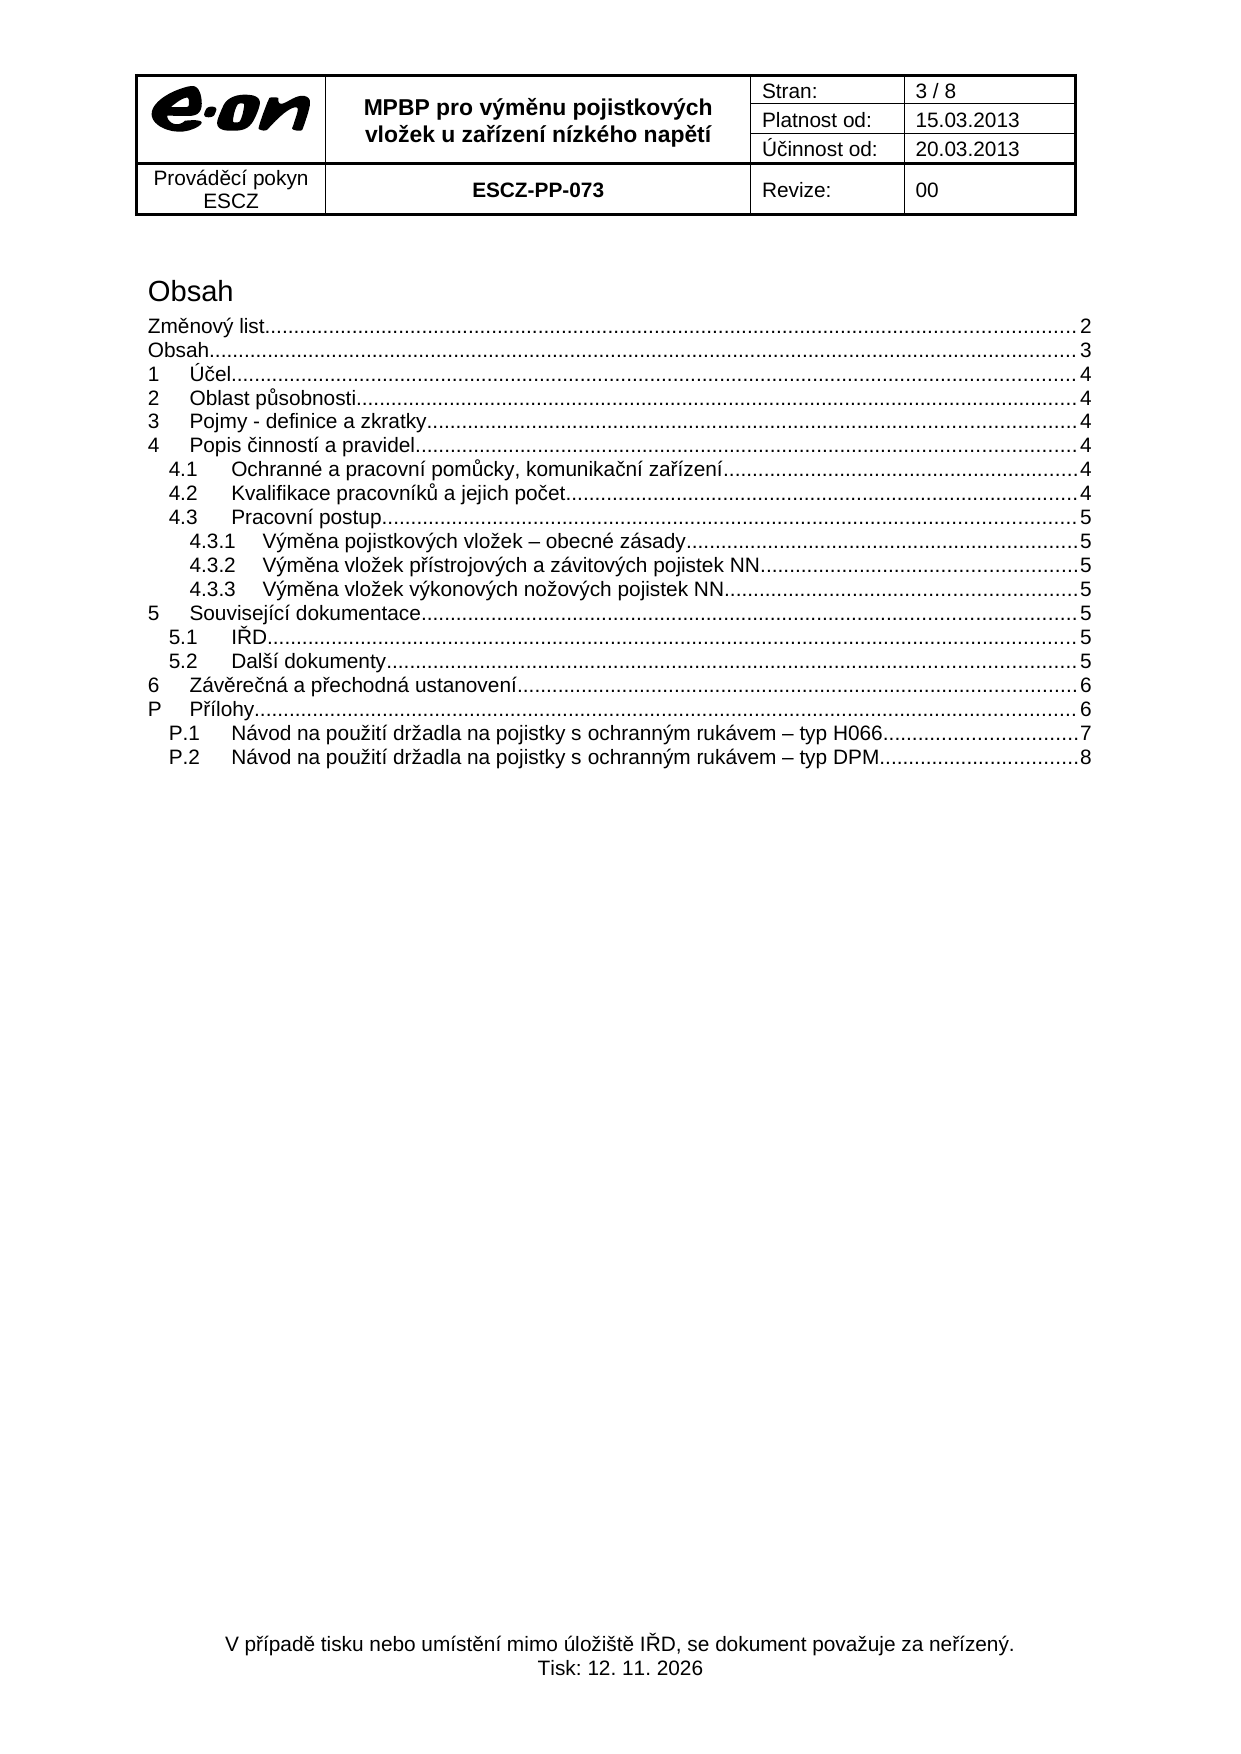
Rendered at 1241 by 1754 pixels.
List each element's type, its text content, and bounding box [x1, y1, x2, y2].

text 4.3 Pracovní postup 5 [168, 505, 1092, 529]
text Obsah [148, 274, 1092, 307]
text 2 Oblast působnosti 4 [148, 385, 1092, 409]
text P Přílohy 6 [148, 697, 1092, 721]
text 4.2 Kvalifikace pracovníků a jejich počet 4 [168, 481, 1092, 505]
text Obsah 3 [148, 337, 1092, 361]
text 3 Pojmy - definice a zkratky 4 [148, 409, 1092, 433]
text P.2 Návod na použití držadla na pojistky s ochranným rukávem – typ DPM 8 [168, 745, 1092, 769]
text 4.3.2 Výměna vložek přístrojových a závitových pojistek NN 5 [189, 553, 1092, 577]
text 6 Závěrečná a přechodná ustanovení 6 [148, 673, 1092, 697]
text Změnový list 2 [148, 313, 1092, 337]
text 5.1 IŘD 5 [168, 625, 1092, 649]
text 1 Účel 4 [148, 361, 1092, 385]
text 4 Popis činností a pravidel 4 [148, 433, 1092, 457]
text 5 Související dokumentace 5 [148, 601, 1092, 625]
text 5.2 Další dokumenty 5 [168, 649, 1092, 673]
text P.1 Návod na použití držadla na pojistky s ochranným rukávem – typ H066 7 [168, 721, 1092, 745]
text 4.3.1 Výměna pojistkových vložek – obecné zásady 5 [189, 529, 1092, 553]
text 4.1 Ochranné a pracovní pomůcky, komunikační zařízení 4 [168, 457, 1092, 481]
text 4.3.3 Výměna vložek výkonových nožových pojistek NN 5 [189, 577, 1092, 601]
